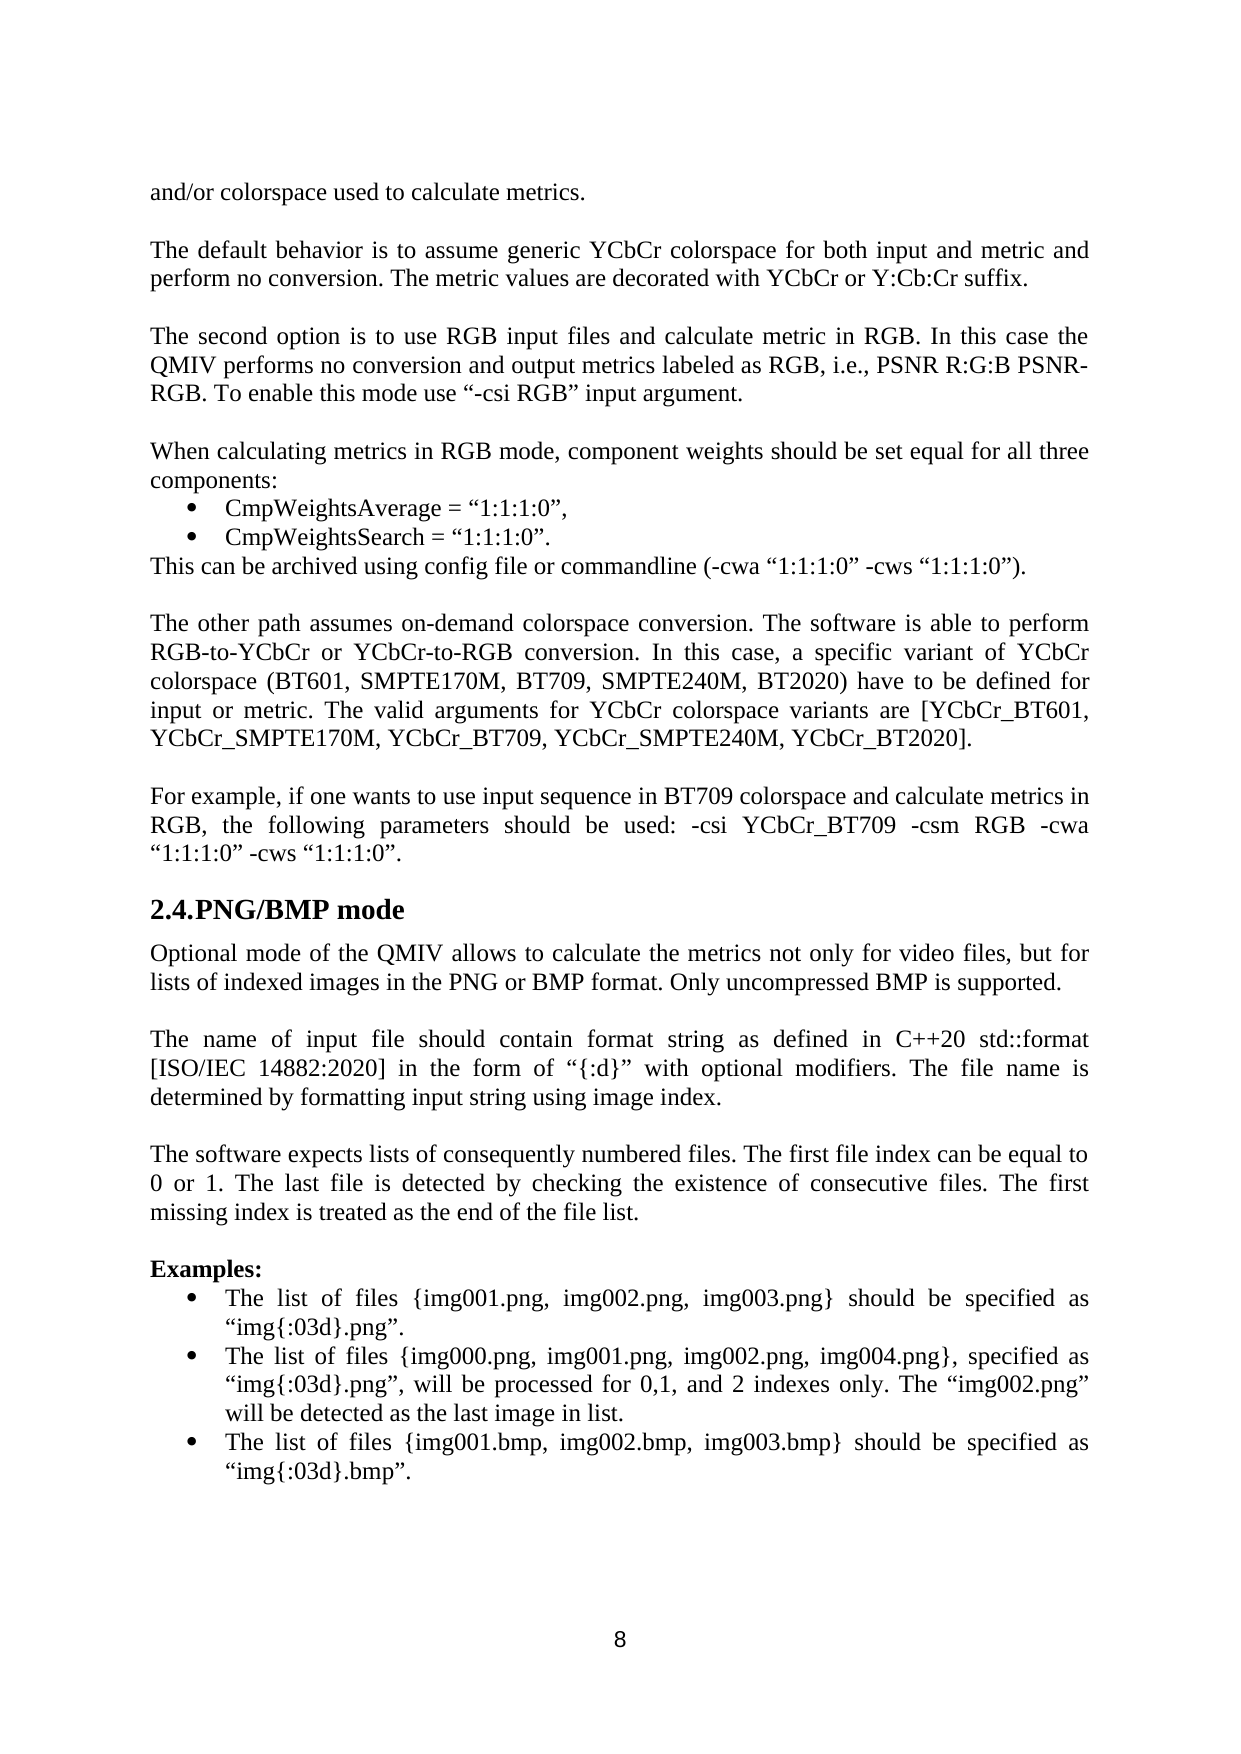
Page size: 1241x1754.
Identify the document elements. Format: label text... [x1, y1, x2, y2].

list The list of files {img001.png, img002.png, img003.png} should be specified as “img{:03d}.png”. [187, 1283, 1090, 1341]
text When calculating metrics in RGB mode, component weights should be set equal for all three components: [150, 436, 1090, 493]
text The name of input file should contain format string as defined in C++20 std::format [ISO/IEC 14882:2020] in the form of “{:d}” with optional modifiers. The file name is determined by formatting input string using image index. [150, 1024, 1090, 1111]
list CmpWeightsSearch = “1:1:1:0”. [187, 522, 1090, 551]
text The default behavior is to assume generic YCbCr colorspace for both input and metric and perform no conversion. The metric values are decorated with YCbCr or Y:Cb:Cr suffix. [150, 235, 1090, 292]
text This can be archived using config file or commandline (-cwa “1:1:1:0” -cws “1:1:1:0”). [150, 551, 1090, 580]
list The list of files {img000.png, img001.png, img002.png, img004.png}, specified as “img{:03d}.png”, will be processed for 0,1, and 2 indexes only. The “img002.png” will be detected as the last image in list. [187, 1341, 1090, 1427]
text For example, if one wants to use input sequence in BT709 colorspace and calculate metrics in RGB, the following parameters should be used: -csi YCbCr_BT709 -csm RGB -cwa “1:1:1:0” -cws “1:1:1:0”. [150, 781, 1090, 867]
list The list of files {img001.bmp, img002.bmp, img003.bmp} should be specified as “img{:03d}.bmp”. [187, 1427, 1090, 1484]
text The second option is to use RGB input files and calculate metric in RGB. In this case the QMIV performs no conversion and output metrics labeled as RGB, i.e., PSNR R:G:B PSNR-RGB. To enable this mode use “-csi RGB” input argument. [150, 321, 1090, 407]
subtitle PNG/BMP mode [150, 892, 1090, 926]
list CmpWeightsAverage = “1:1:1:0”, [187, 493, 1090, 522]
text Optional mode of the QMIV allows to calculate the metrics not only for video files, but for lists of indexed images in the PNG or BMP format. Only uncompressed BMP is supported. [150, 938, 1090, 996]
text The software expects lists of consequently numbered files. The first file index can be equal to 0 or 1. The last file is detected by checking the existence of consecutive files. The first missing index is treated as the end of the file list. [150, 1139, 1090, 1226]
text Examples: [150, 1254, 1090, 1283]
text The other path assumes on-demand colorspace conversion. The software is able to perform RGB-to-YCbCr or YCbCr-to-RGB conversion. In this case, a specific variant of YCbCr colorspace (BT601, SMPTE170M, BT709, SMPTE240M, BT2020) have to be defined for input or metric. The valid arguments for YCbCr colorspace variants are [YCbCr_BT601, YCbCr_SMPTE170M, YCbCr_BT709, YCbCr_SMPTE240M, YCbCr_BT2020]. [150, 608, 1090, 752]
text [150, 177, 1090, 206]
